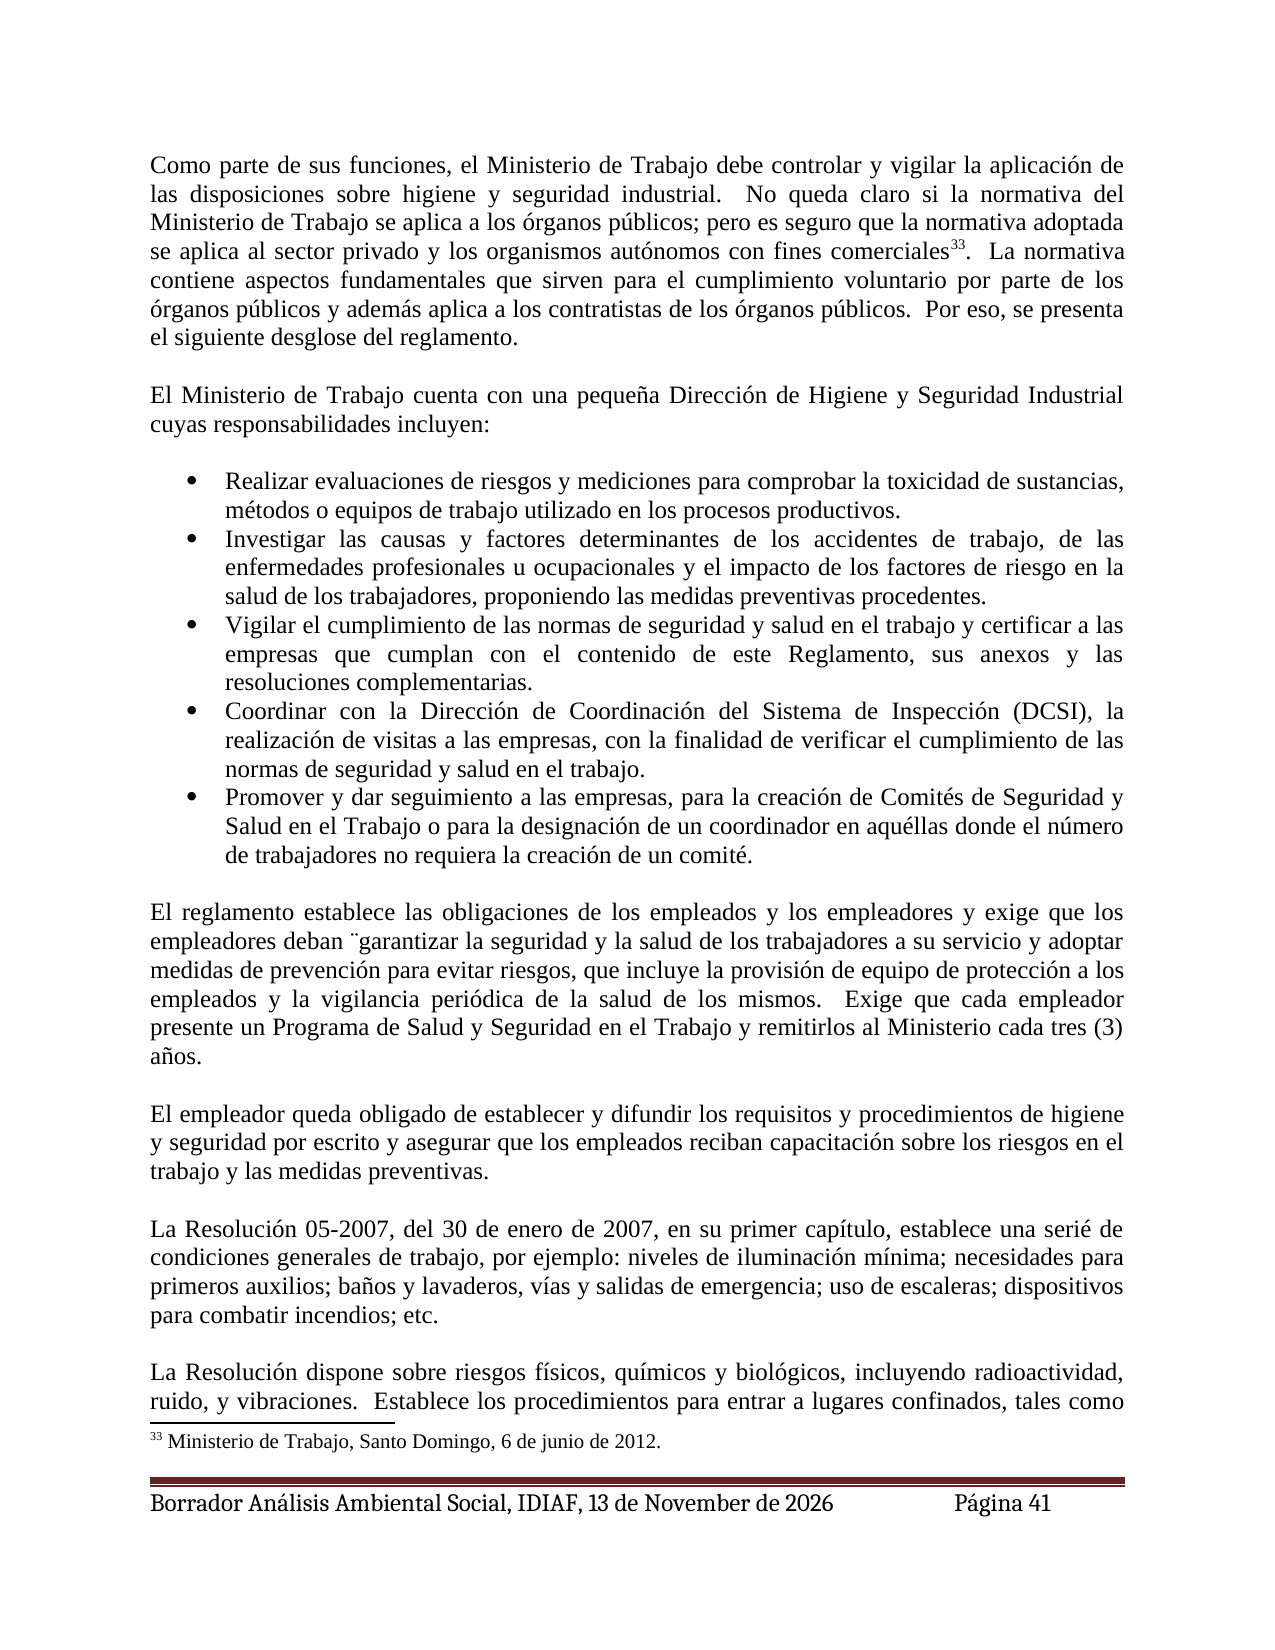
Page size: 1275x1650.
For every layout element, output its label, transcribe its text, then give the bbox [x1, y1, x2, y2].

list Realizar evaluaciones de riesgos y mediciones para comprobar la toxicidad de sustancias, métodos o equipos de trabajo utilizado en los procesos productivos. [187, 466, 1125, 524]
text El reglamento establece las obligaciones de los empleados y los empleadores y exige que los empleadores deban ¨garantizar la seguridad y la salud de los trabajadores a su servicio y adoptar medidas de prevención para evitar riesgos, que incluye la provisión de equipo de protección a los empleados y la vigilancia periódica de la salud de los mismos. Exige que cada empleador presente un Programa de Salud y Seguridad en el Trabajo y remitirlos al Ministerio cada tres (3) años. [150, 897, 1125, 1070]
text El empleador queda obligado de establecer y difundir los requisitos y procedimientos de higiene y seguridad por escrito y asegurar que los empleados reciban capacitación sobre los riesgos en el trabajo y las medidas preventivas. [150, 1099, 1125, 1185]
list Vigilar el cumplimiento de las normas de seguridad y salud en el trabajo y certificar a las empresas que cumplan con el contenido de este Reglamento, sus anexos y las resoluciones complementarias. [187, 610, 1125, 696]
text Como parte de sus funciones, el Ministerio de Trabajo debe controlar y vigilar la aplicación de las disposiciones sobre higiene y seguridad industrial. No queda claro si la normativa del Ministerio de Trabajo se aplica a los órganos públicos; pero es seguro que la normativa adoptada se aplica al sector privado y los organismos autónomos con fines comerciales. La normativa contiene aspectos fundamentales que sirven para el cumplimiento voluntario por parte de los órganos públicos y además aplica a los contratistas de los órganos públicos. Por eso, se presenta el siguiente desglose del reglamento. [150, 150, 1125, 351]
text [150, 1357, 1125, 1415]
list Coordinar con la Dirección de Coordinación del Sistema de Inspección (DCSI), la realización de visitas a las empresas, con la finalidad de verificar el cumplimiento de las normas de seguridad y salud en el trabajo. [187, 696, 1125, 782]
text El Ministerio de Trabajo cuenta con una pequeña Dirección de Higiene y Seguridad Industrial cuyas responsabilidades incluyen: [150, 380, 1125, 437]
list Investigar las causas y factores determinantes de los accidentes de trabajo, de las enfermedades profesionales u ocupacionales y el impacto de los factores de riesgo en la salud de los trabajadores, proponiendo las medidas preventivas procedentes. [187, 524, 1125, 610]
text La Resolución 05-2007, del 30 de enero de 2007, en su primer capítulo, establece una serié de condiciones generales de trabajo, por ejemplo: niveles de iluminación mínima; necesidades para primeros auxilios; baños y lavaderos, vías y salidas de emergencia; uso de escaleras; dispositivos para combatir incendios; etc. [150, 1214, 1125, 1329]
list Promover y dar seguimiento a las empresas, para la creación de Comités de Seguridad y Salud en el Trabajo o para la designación de un coordinador en aquéllas donde el número de trabajadores no requiera la creación de un comité. [187, 782, 1125, 869]
